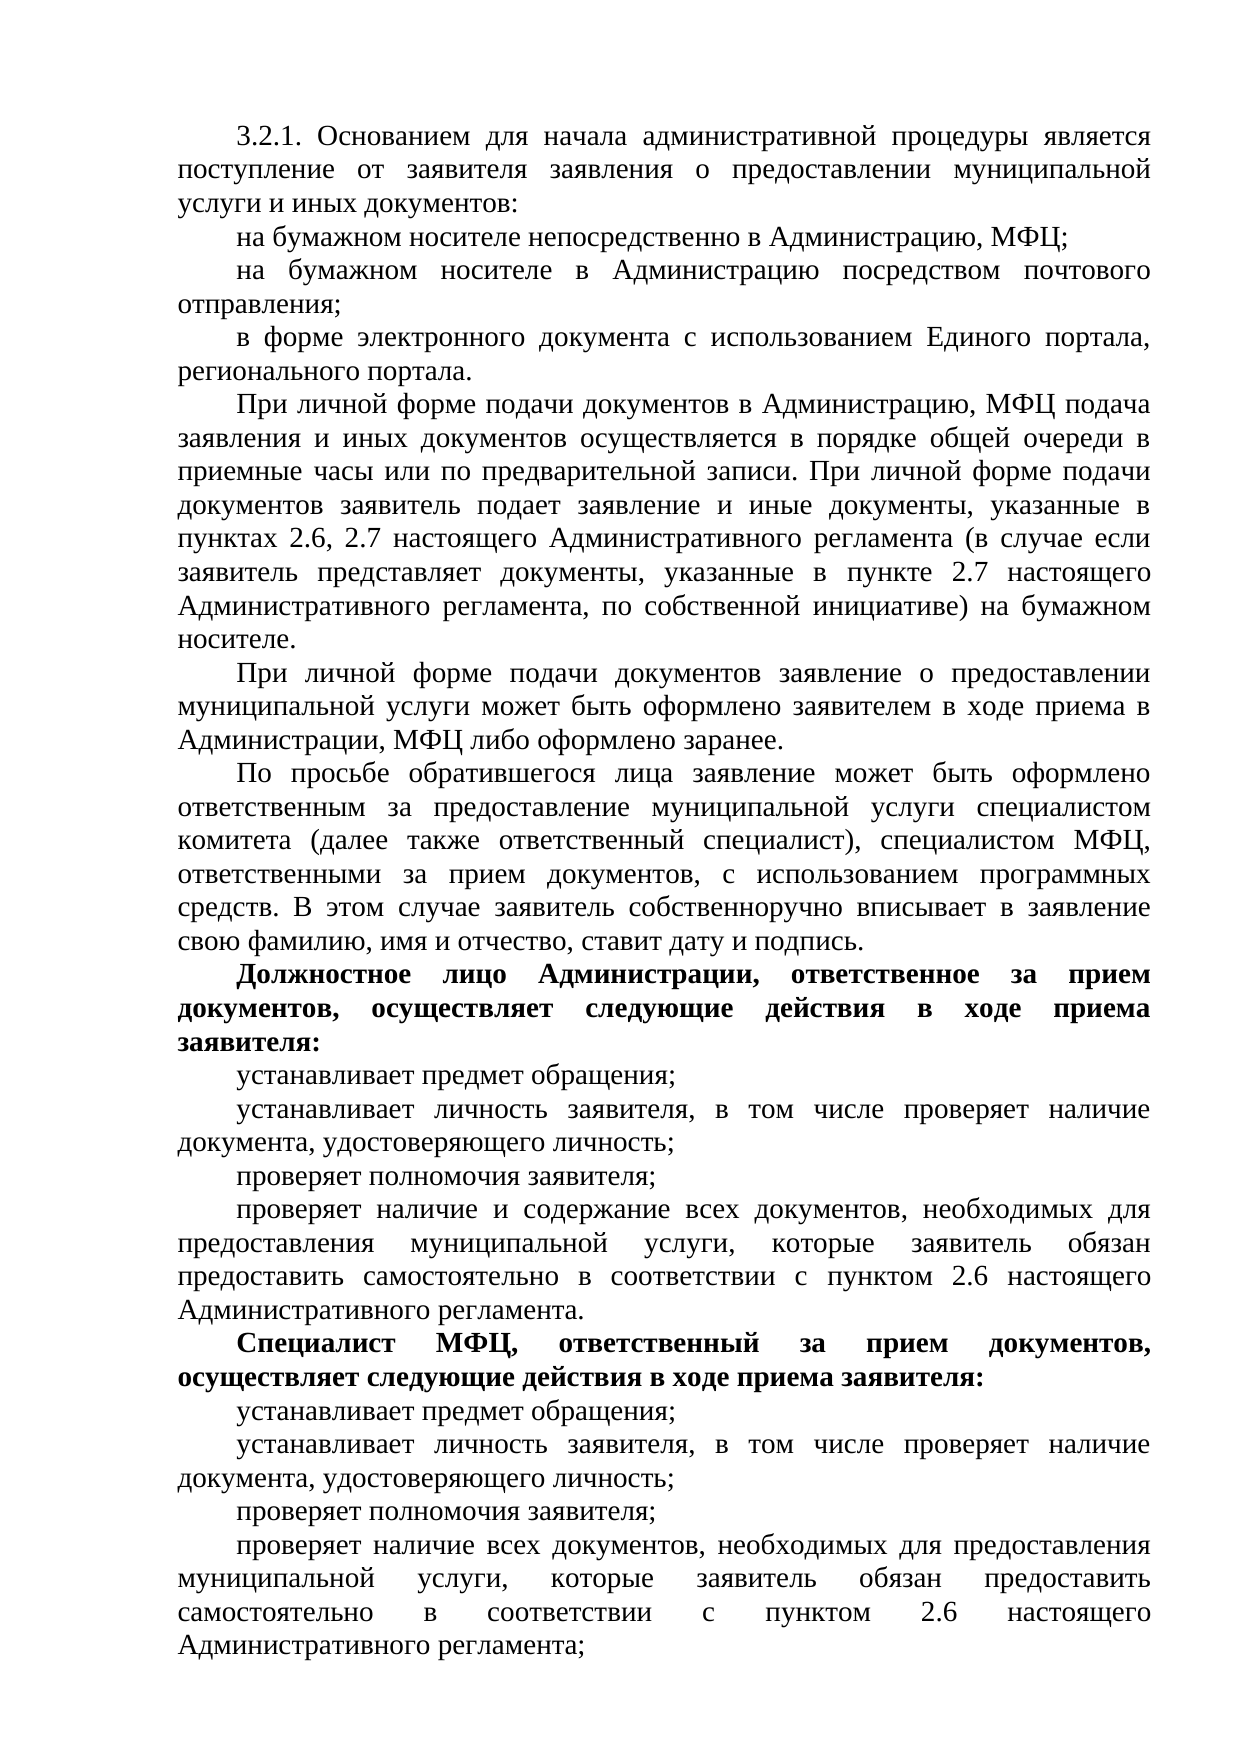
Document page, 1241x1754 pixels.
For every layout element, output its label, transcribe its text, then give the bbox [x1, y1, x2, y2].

text устанавливает личность заявителя, в том числе проверяет наличие документа, удостоверяющего личность; [177, 1091, 1152, 1158]
text При личной форме подачи документов в Администрацию, МФЦ подача заявления и иных документов осуществляется в порядке общей очереди в приемные часы или по предварительной записи. При личной форме подачи документов заявитель подает заявление и иные документы, указанные в пунктах 2.6, 2.7 настоящего Административного регламента (в случае если заявитель представляет документы, указанные в пункте 2.7 настоящего Административного регламента, по собственной инициативе) на бумажном носителе. [177, 386, 1152, 655]
text на бумажном носителе в Администрацию посредством почтового отправления; [177, 252, 1152, 319]
text на бумажном носителе непосредственно в Администрацию, МФЦ; [177, 219, 1152, 252]
text 3.2.1. Основанием для начала административной процедуры является поступление от заявителя заявления о предоставлении муниципальной услуги и иных документов: [177, 118, 1152, 219]
text Специалист МФЦ, ответственный за прием документов, осуществляет следующие действия в ходе приема заявителя: [177, 1326, 1152, 1393]
text Должностное лицо Администрации, ответственное за прием документов, осуществляет следующие действия в ходе приема заявителя: [177, 957, 1152, 1057]
text По просьбе обратившегося лица заявление может быть оформлено ответственным за предоставление муниципальной услуги специалистом комитета (далее также ответственный специалист), специалистом МФЦ, ответственными за прием документов, с использованием программных средств. В этом случае заявитель собственноручно вписывает в заявление свою фамилию, имя и отчество, ставит дату и подпись. [177, 755, 1152, 957]
text проверяет наличие всех документов, необходимых для предоставления муниципальной услуги, которые заявитель обязан предоставить самостоятельно в соответствии с пунктом 2.6 настоящего Административного регламента; [177, 1527, 1152, 1661]
text проверяет полномочия заявителя; [177, 1493, 1152, 1527]
text проверяет наличие и содержание всех документов, необходимых для предоставления муниципальной услуги, которые заявитель обязан предоставить самостоятельно в соответствии с пунктом 2.6 настоящего Административного регламента. [177, 1191, 1152, 1326]
text устанавливает личность заявителя, в том числе проверяет наличие документа, удостоверяющего личность; [177, 1426, 1152, 1493]
text проверяет полномочия заявителя; [177, 1158, 1152, 1191]
text устанавливает предмет обращения; [177, 1057, 1152, 1091]
text устанавливает предмет обращения; [177, 1393, 1152, 1426]
text При личной форме подачи документов заявление о предоставлении муниципальной услуги может быть оформлено заявителем в ходе приема в Администрации, МФЦ либо оформлено заранее. [177, 655, 1152, 755]
text в форме электронного документа с использованием Единого портала, регионального портала. [177, 319, 1152, 386]
